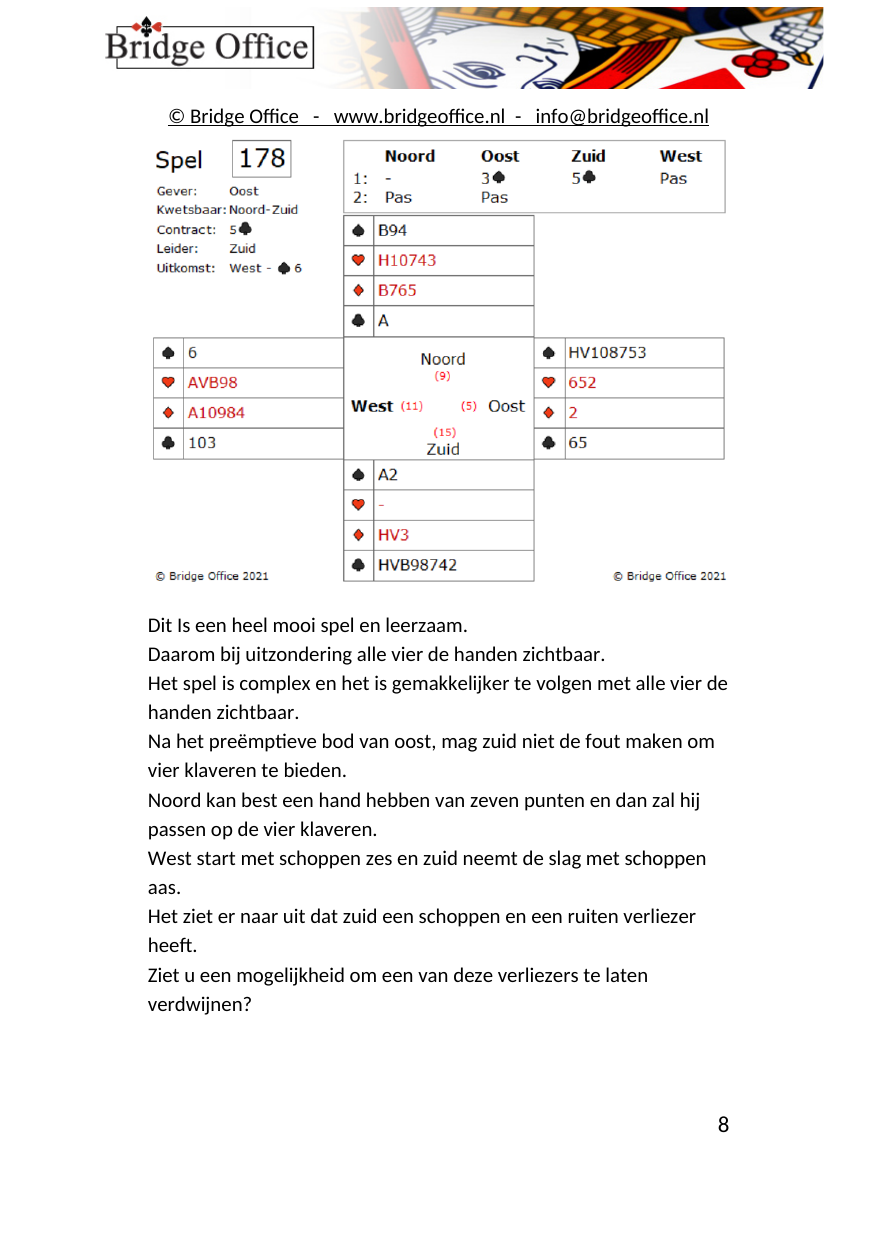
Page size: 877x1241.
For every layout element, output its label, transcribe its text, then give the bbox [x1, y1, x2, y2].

text Daarom bij uitzondering alle vier de handen zichtbaar. [148, 641, 729, 666]
text Dit Is een heel mooi spel en leerzaam. [148, 612, 729, 637]
text Noord kan best een hand hebben van zeven punten en dan zal hij passen op de vier klaveren. [148, 787, 729, 841]
picture [78, 7, 824, 89]
picture [147, 132, 730, 587]
text Het ziet er naar uit dat zuid een schoppen en een ruiten verliezer heeft. [148, 903, 729, 958]
text Het spel is complex en het is gemakkelijker te volgen met alle vier de handen zichtbaar. [148, 670, 729, 725]
text Ziet u een mogelijkheid om een van deze verliezers te laten verdwijnen? [148, 962, 729, 1016]
text West start met schoppen zes en zuid neemt de slag met schoppen aas. [148, 845, 729, 900]
text Na het preëmptieve bod van oost, mag zuid niet de fout maken om vier klaveren te bieden. [148, 728, 729, 783]
